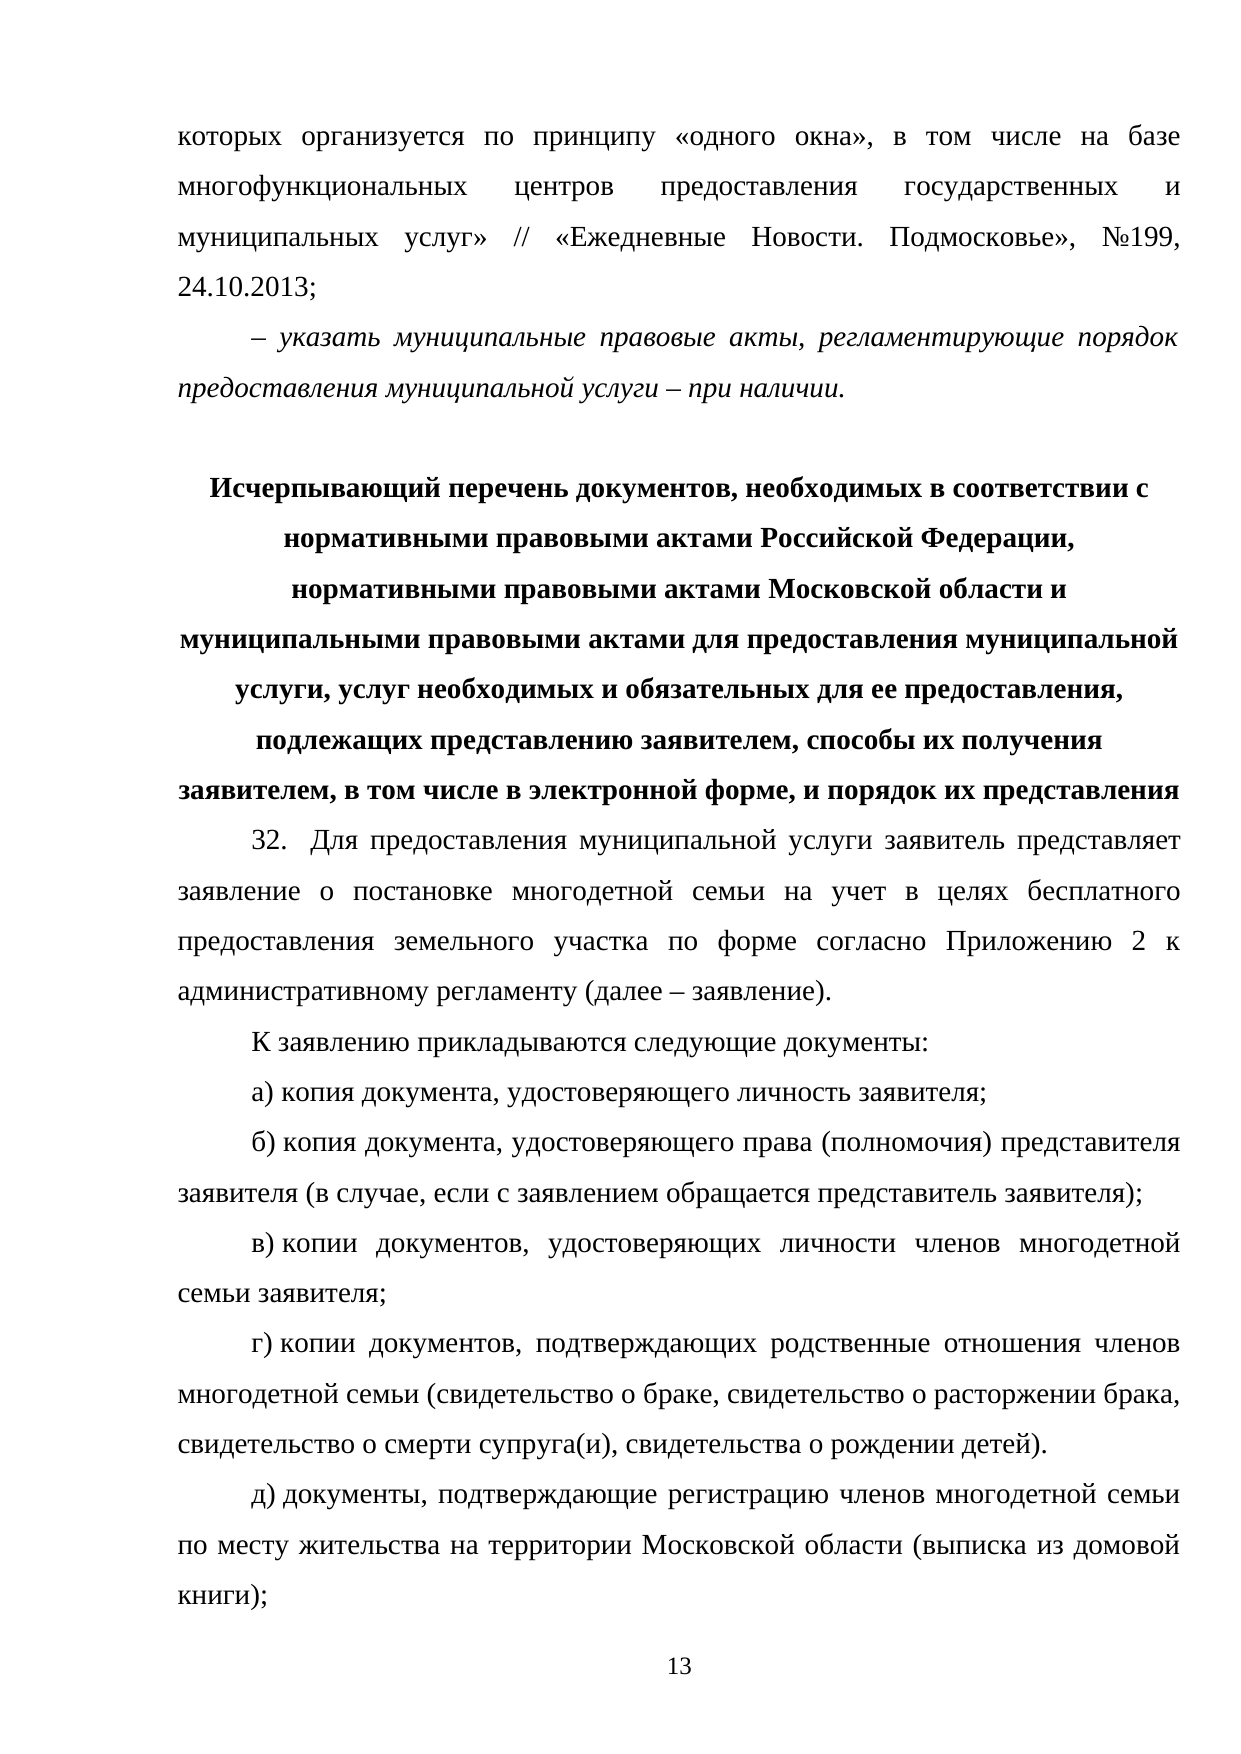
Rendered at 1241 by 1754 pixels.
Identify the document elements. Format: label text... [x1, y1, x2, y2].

text в) копии документов, удостоверяющих личности членов многодетной семьи заявителя; [177, 1225, 1181, 1309]
text б) копия документа, удостоверяющего права (полномочия) представителя заявителя (в случае, если с заявлением обращается представитель заявителя); [177, 1124, 1181, 1208]
text а) копия документа, удостоверяющего личность заявителя; [177, 1074, 1181, 1108]
text д) документы, подтверждающие регистрацию членов многодетной семьи по месту жительства на территории Московской области (выписка из домовой книги); [177, 1477, 1181, 1611]
list Для предоставления муниципальной услуги заявитель представляет заявление о постановке многодетной семьи на учет в целях бесплатного предоставления земельного участка по форме согласно Приложению 2 к административному регламенту (далее – заявление). [177, 822, 1181, 1007]
text – указать муниципальные правовые акты, регламентирующие порядок предоставления муниципальной услуги – при наличии. [177, 319, 1181, 403]
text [177, 118, 1181, 303]
text Исчерпывающий перечень документов, необходимых в соответствии с нормативными правовыми актами Российской Федерации, нормативными правовыми актами Московской области и муниципальными правовыми актами для предоставления муниципальной услуги, услуг необходимых и обязательных для ее предоставления, подлежащих представлению заявителем, способы их получения заявителем, в том числе в электронной форме, и порядок их представления [177, 470, 1181, 806]
text К заявлению прикладываются следующие документы: [177, 1024, 1181, 1057]
text г) копии документов, подтверждающих родственные отношения членов многодетной семьи (свидетельство о браке, свидетельство о расторжении брака, свидетельство о смерти супруга(и), свидетельства о рождении детей). [177, 1326, 1181, 1460]
